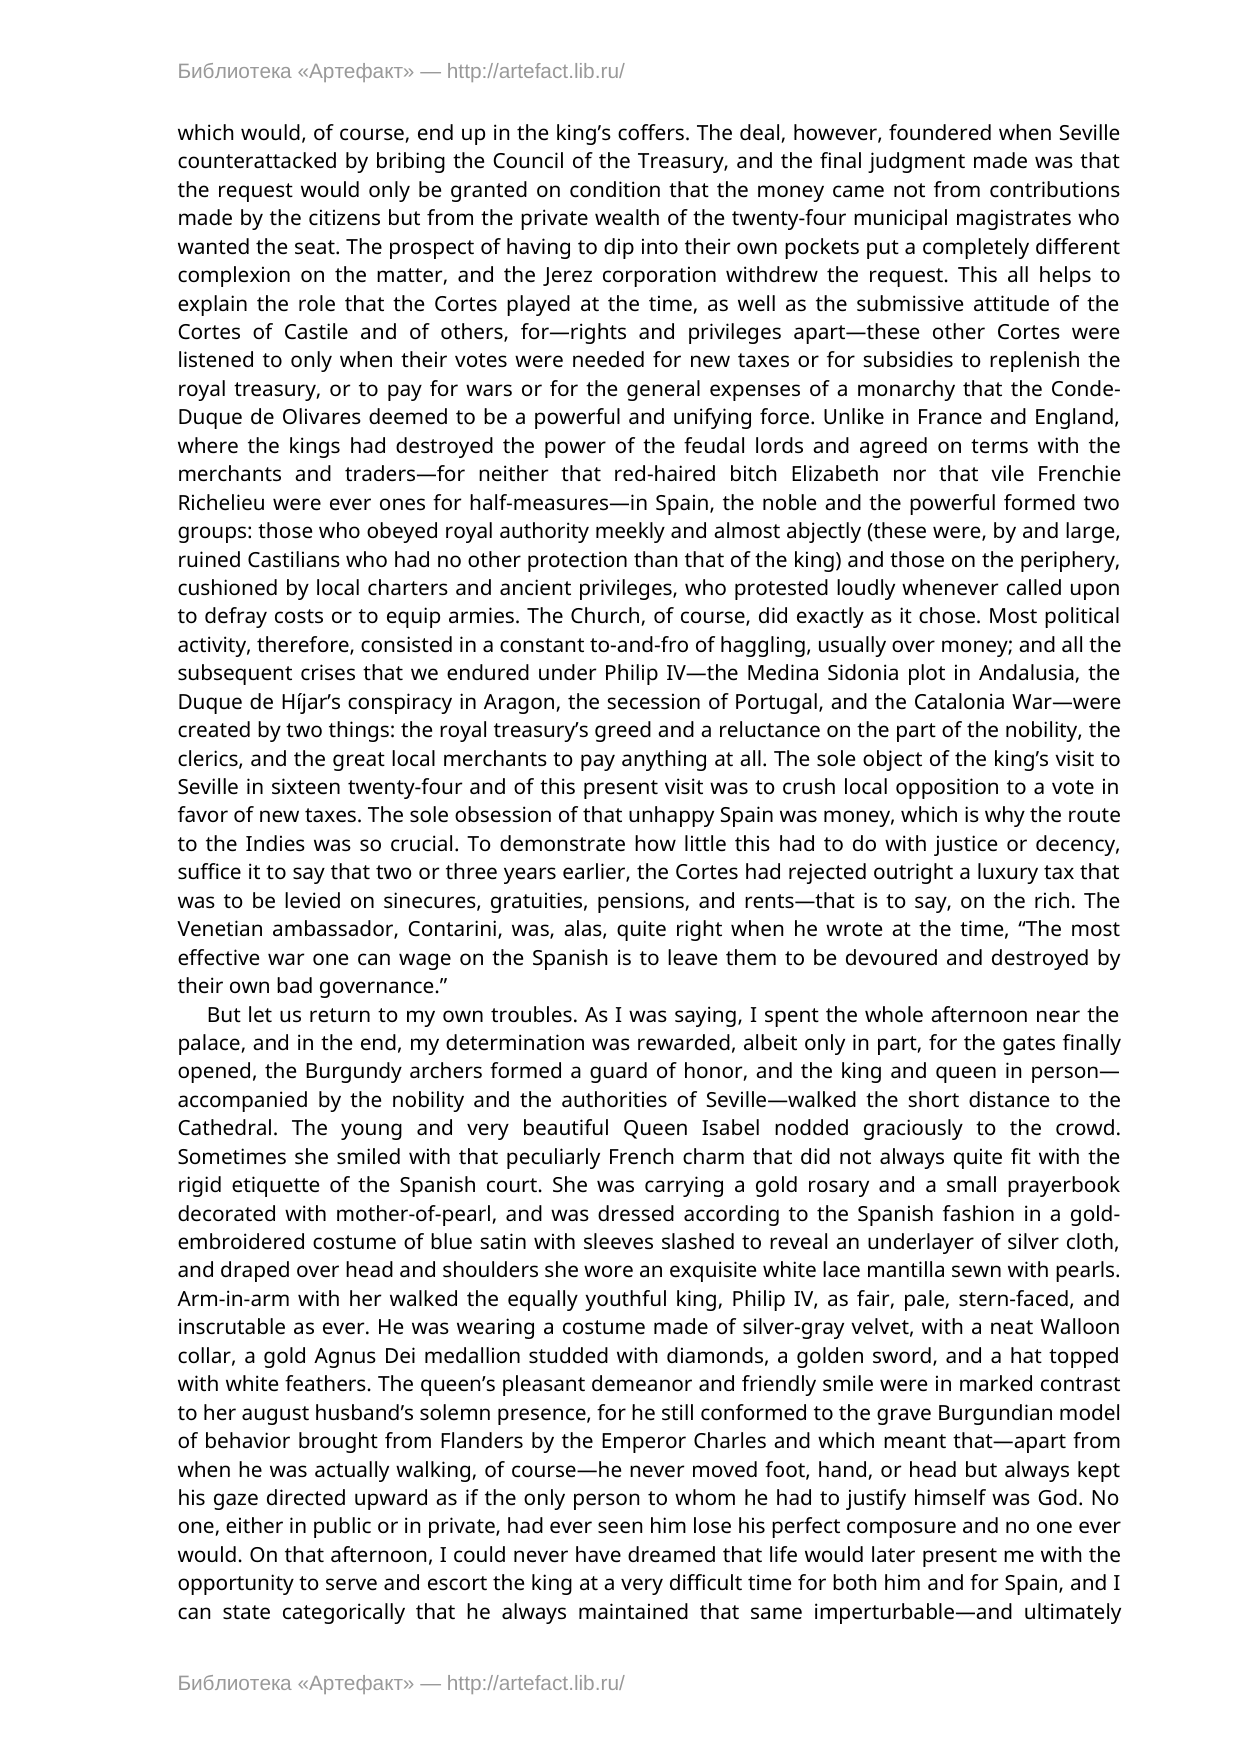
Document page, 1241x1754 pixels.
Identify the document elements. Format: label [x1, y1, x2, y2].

text [177, 118, 1122, 1000]
text [177, 1000, 1122, 1625]
